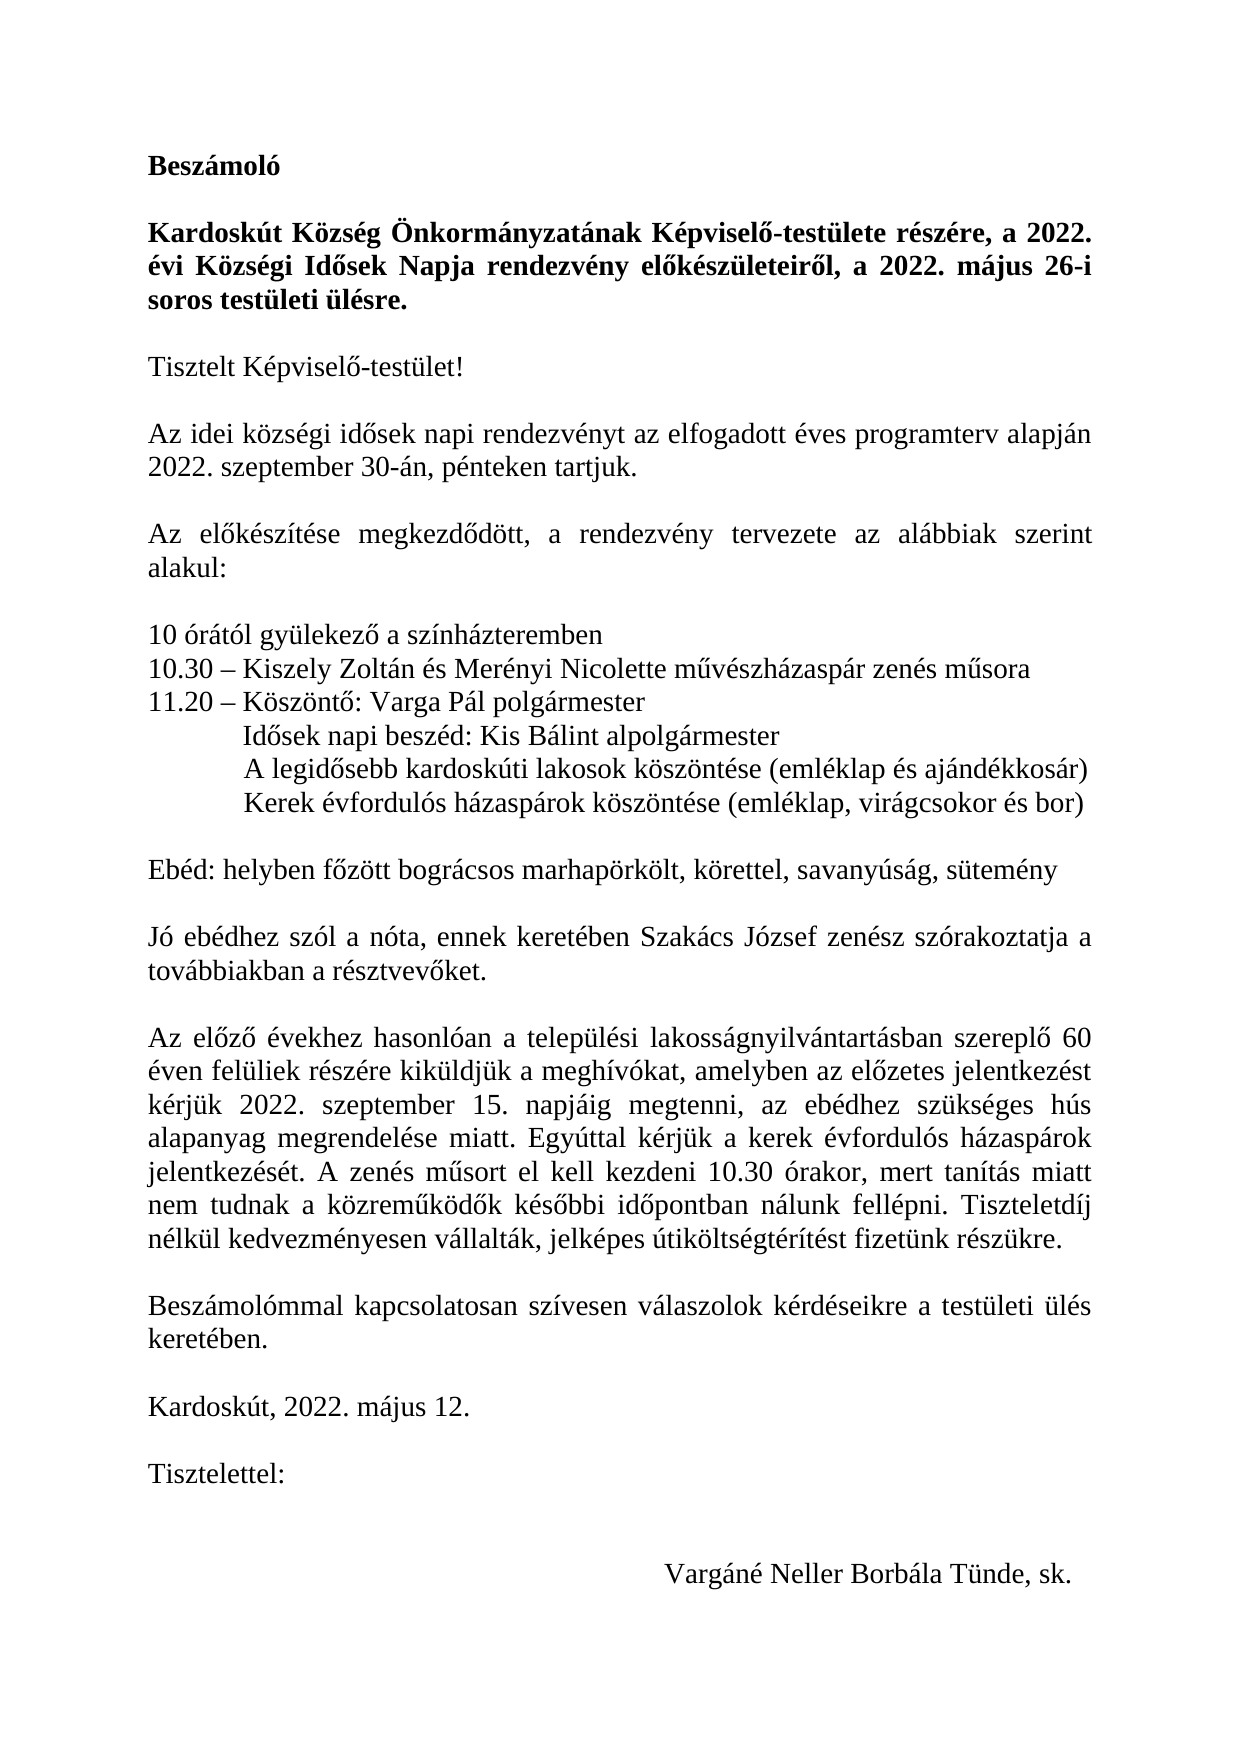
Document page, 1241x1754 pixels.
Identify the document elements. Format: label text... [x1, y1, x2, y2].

text Az idei községi idősek napi rendezvényt az elfogadott éves programterv alapján 2022. szeptember 30-án, pénteken tartjuk. [148, 416, 1093, 483]
text Vargáné Neller Borbála Tünde, sk. [590, 1556, 1093, 1590]
text Beszámolómmal kapcsolatosan szívesen válaszolok kérdéseikre a testületi ülés keretében. [148, 1288, 1093, 1355]
text Tisztelt Képviselő-testület! [148, 349, 1093, 382]
text Kardoskút, 2022. május 12. [148, 1389, 1093, 1422]
text Beszámoló [148, 148, 1093, 181]
text 10 órától gyülekező a színházteremben [148, 617, 1093, 651]
text Az előző évekhez hasonlóan a települési lakosságnyilvántartásban szereplő 60 éven felüliek részére kiküldjük a meghívókat, amelyben az előzetes jelentkezést kérjük 2022. szeptember 15. napjáig megtenni, az ebédhez szükséges hús alapanyag megrendelése miatt. Egyúttal kérjük a kerek évfordulós házaspárok jelentkezését. A zenés műsort el kell kezdeni 10.30 órakor, mert tanítás miatt nem tudnak a közreműködők későbbi időpontban nálunk fellépni. Tiszteletdíj nélkül kedvezményesen vállalták, jelképes útiköltségtérítést fizetünk részükre. [148, 1020, 1093, 1254]
text Ebéd: helyben főzött bográcsos marhapörkölt, körettel, savanyúság, sütemény [148, 852, 1093, 886]
text Kerek évfordulós házaspárok köszöntése (emléklap, virágcsokor és bor) [148, 785, 1093, 818]
text 10.30 – Kiszely Zoltán és Merényi Nicolette művészházaspár zenés műsora [148, 651, 1093, 684]
text Tisztelettel: [148, 1456, 1093, 1489]
text Kardoskút Község Önkormányzatának Képviselő-testülete részére, a 2022. évi Községi Idősek Napja rendezvény előkészületeiről, a 2022. május 26-i soros testületi ülésre. [148, 215, 1093, 315]
text Jó ebédhez szól a nóta, ennek keretében Szakács József zenész szórakoztatja a továbbiakban a résztvevőket. [148, 919, 1093, 986]
text A legidősebb kardoskúti lakosok köszöntése (emléklap és ajándékkosár) [148, 751, 1093, 785]
text Az előkészítése megkezdődött, a rendezvény tervezete az alábbiak szerint alakul: [148, 517, 1093, 584]
text Idősek napi beszéd: Kis Bálint alpolgármester [148, 718, 1093, 751]
text 11.20 – Köszöntő: Varga Pál polgármester [148, 684, 1093, 718]
